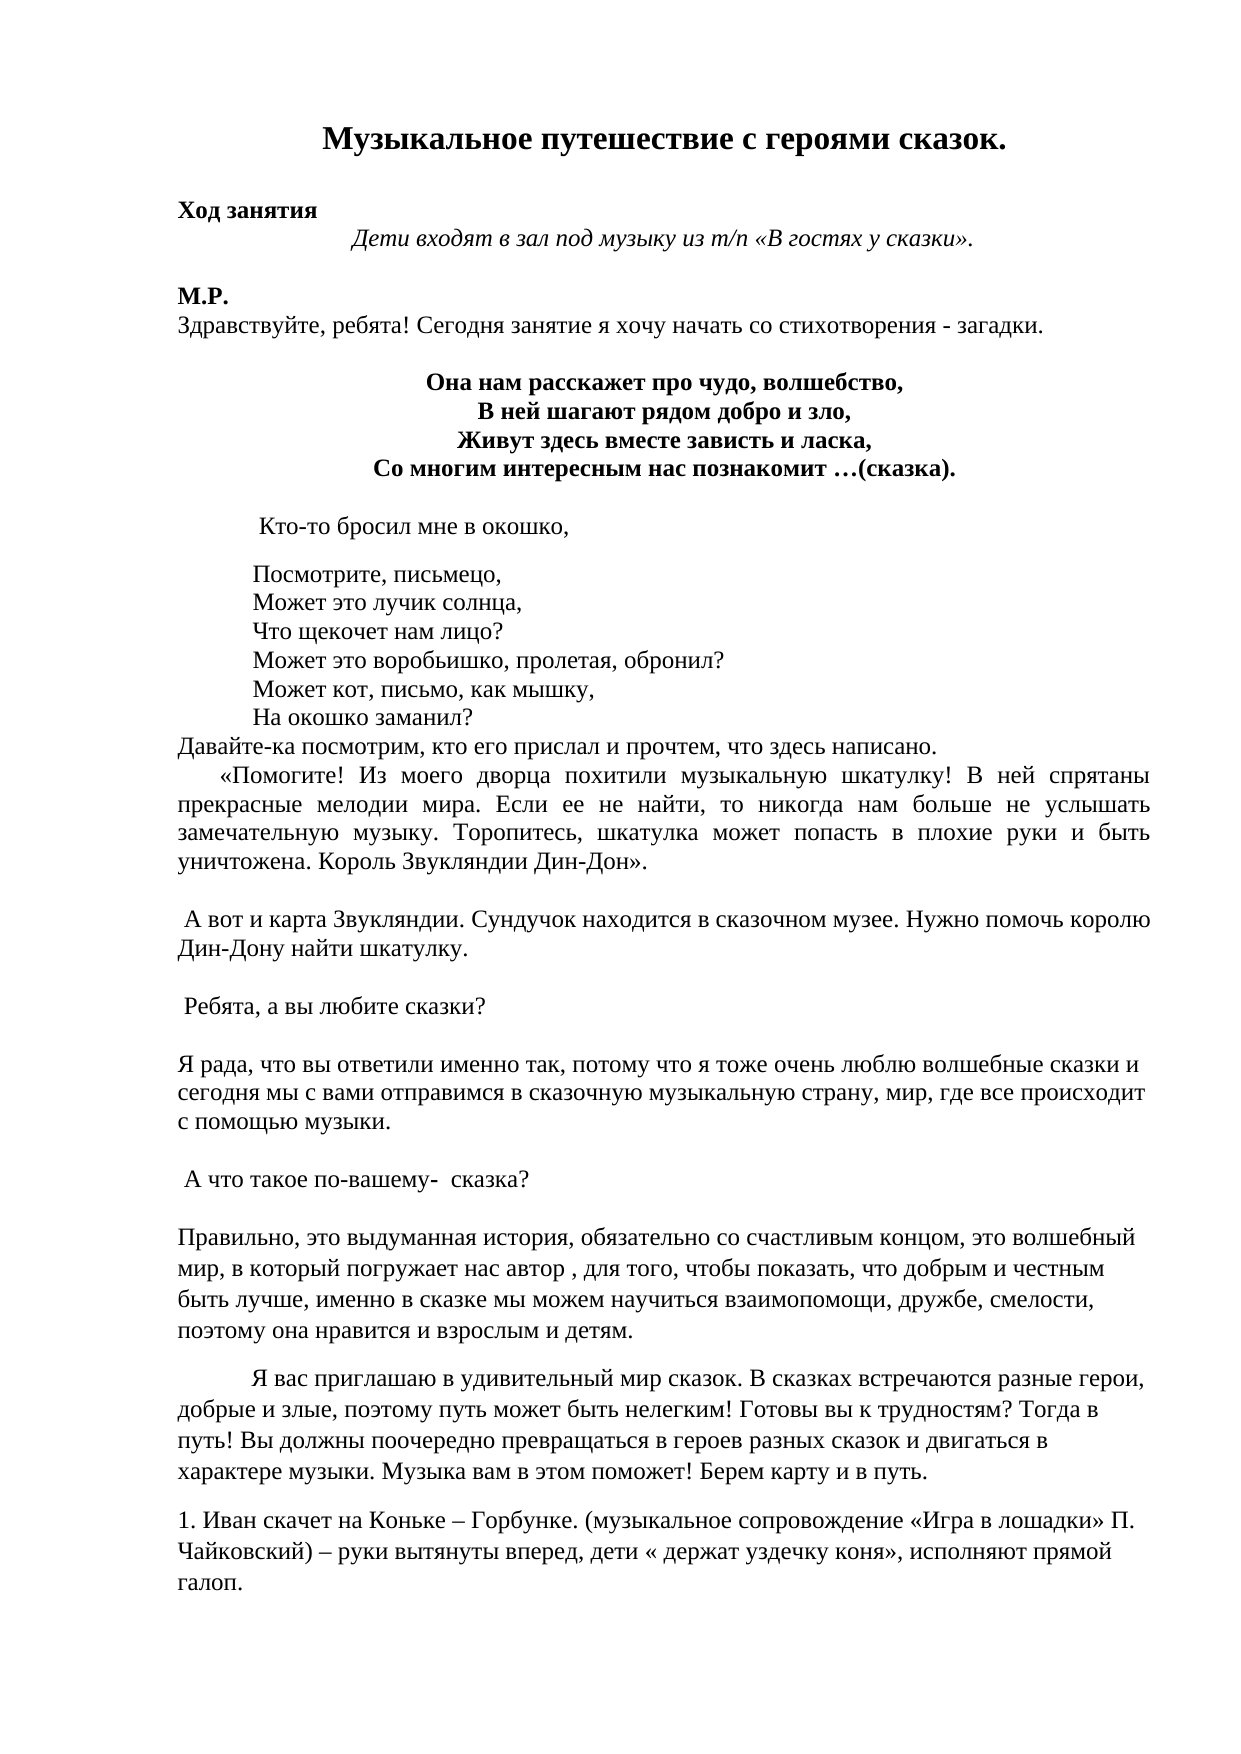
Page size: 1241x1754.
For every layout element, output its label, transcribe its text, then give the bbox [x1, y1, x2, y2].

text Здравствуйте, ребята! Сегодня занятие я хочу начать со стихотворения - загадки. [177, 310, 1152, 338]
text Кто-то бросил мне в окошко, [177, 511, 1152, 540]
text Живут здесь вместе зависть и ласка, [177, 425, 1152, 453]
text Дети входят в зал под музыку из т/п «В гостях у сказки». [177, 223, 1152, 252]
text «Помогите! Из моего дворца похитили музыкальную шкатулку! В ней спрятаны прекрасные мелодии мира. Если ее не найти, то никогда нам больше не услышать замечательную музыку. Торопитесь, шкатулка может попасть в плохие руки и быть уничтожена. Король Звукляндии Дин-Дон». [177, 760, 1152, 875]
text Ход занятия [177, 195, 1152, 223]
text Я рада, что вы ответили именно так, потому что я тоже очень люблю волшебные сказки и сегодня мы с вами отправимся в сказочную музыкальную страну, мир, где все происходит с помощью музыки. [177, 1049, 1152, 1135]
text Она нам расскажет про чудо, волшебство, [177, 367, 1152, 396]
text Что щекочет нам лицо? [177, 616, 1152, 645]
text Может кот, письмо, как мышку, [177, 674, 1152, 702]
text На окошко заманил? [177, 702, 1152, 731]
text А вот и карта Звукляндии. Сундучок находится в сказочном музее. Нужно помочь королю Дин-Дону найти шкатулку. [177, 904, 1152, 962]
text Я вас приглашаю в удивительный мир сказок. В сказках встречаются разные герои, добрые и злые, поэтому путь может быть нелегким! Готовы вы к трудностям? Тогда в путь! Вы должны поочередно превращаться в героев разных сказок и двигаться в характере музыки. Музыка вам в этом поможет! Берем карту и в путь. [177, 1363, 1152, 1485]
text Музыкальное путешествие с героями сказок. [177, 118, 1152, 156]
text Может это воробьишко, пролетая, обронил? [177, 645, 1152, 674]
text Правильно, это выдуманная история, обязательно со счастливым концом, это волшебный мир, в который погружает нас автор , для того, чтобы показать, что добрым и честным быть лучше, именно в сказке мы можем научиться взаимопомощи, дружбе, смелости, поэтому она нравится и взрослым и детям. [177, 1222, 1152, 1344]
text Давайте-ка посмотрим, кто его прислал и прочтем, что здесь написано. [177, 731, 1152, 760]
text Может это лучик солнца, [177, 587, 1152, 616]
text Ребята, а вы любите сказки? [177, 991, 1152, 1019]
text Со многим интересным нас познакомит …(сказка). [177, 453, 1152, 482]
text В ней шагают рядом добро и зло, [177, 396, 1152, 425]
text А что такое по-вашему- сказка? [177, 1164, 1152, 1193]
text М.Р. [177, 281, 1152, 310]
text Посмотрите, письмецо, [177, 559, 1152, 587]
text 1. Иван скачет на Коньке – Горбунке. (музыкальное сопровождение «Игра в лошадки» П. Чайковский) – руки вытянуты вперед, дети « держат уздечку коня», исполняют прямой галоп. [177, 1504, 1152, 1595]
